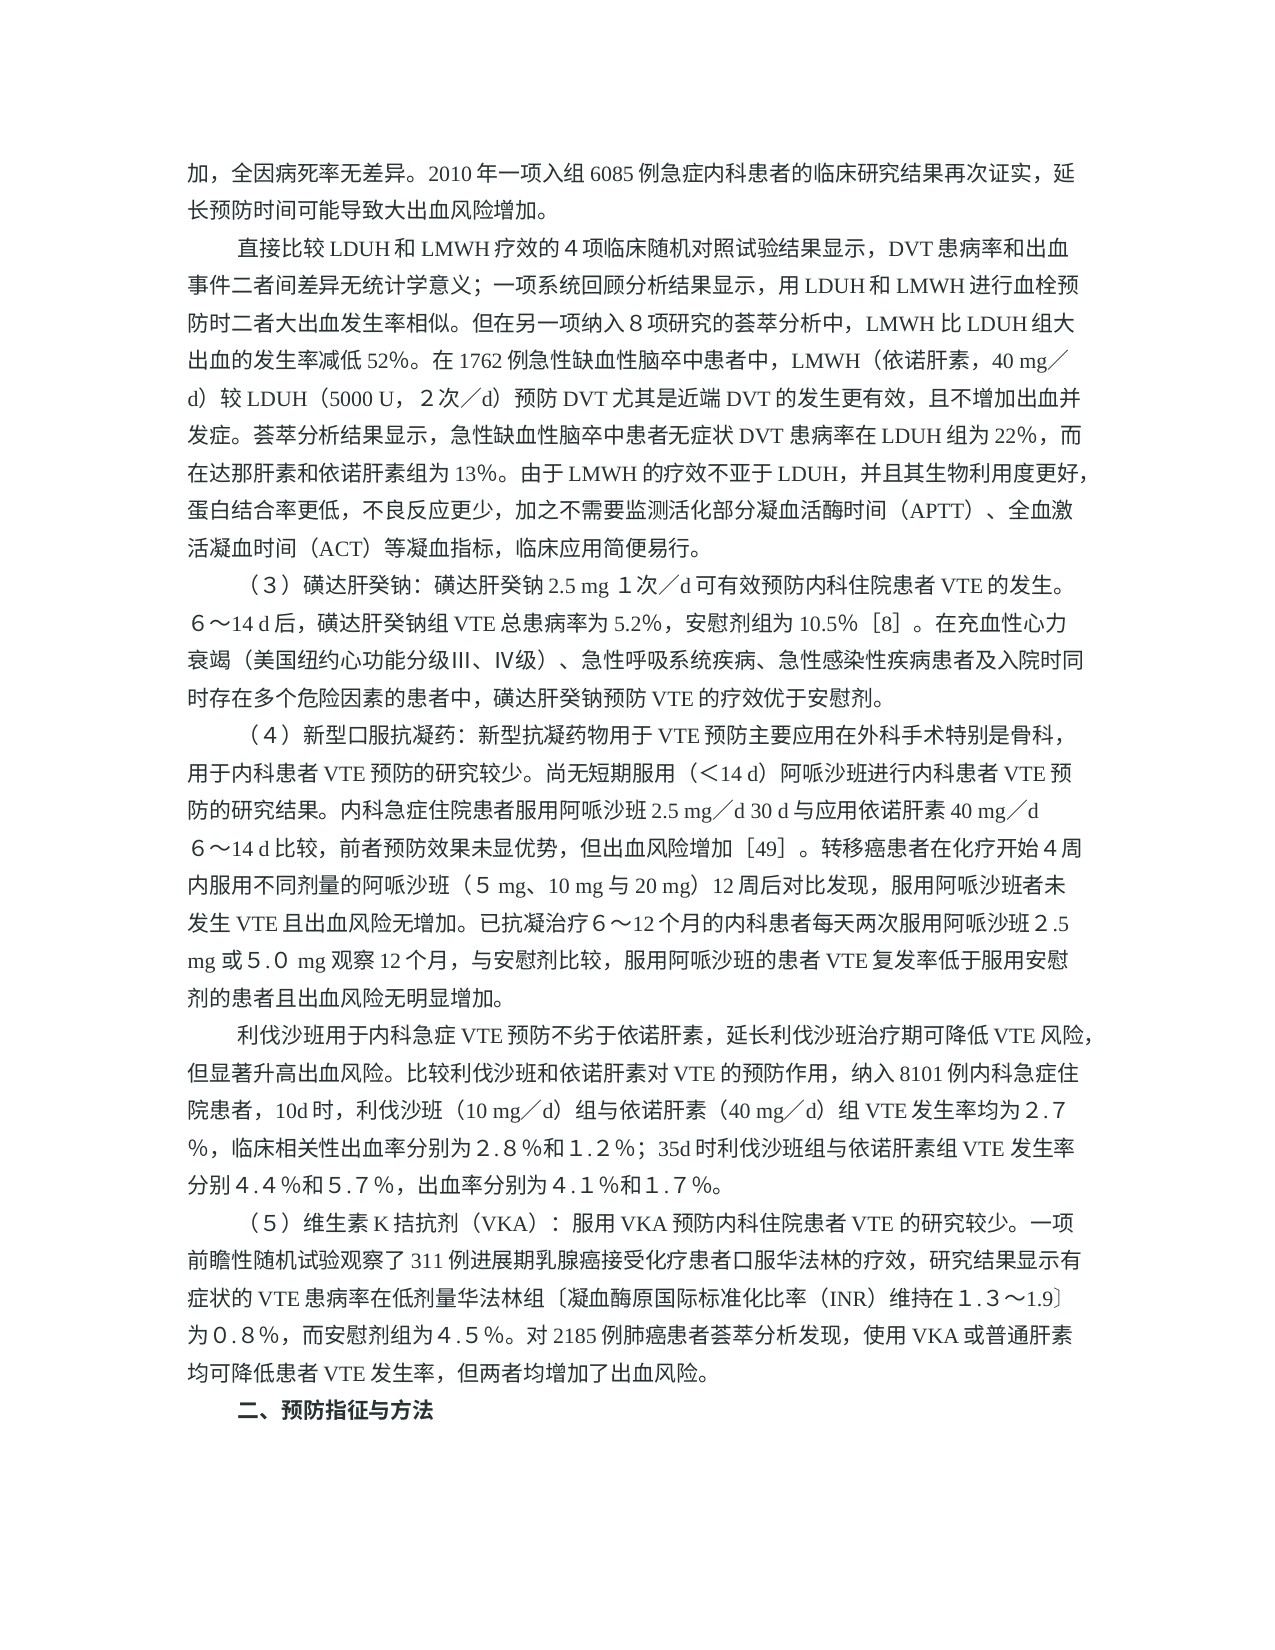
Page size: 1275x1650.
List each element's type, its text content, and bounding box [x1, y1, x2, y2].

text （４）新型口服抗凝药：新型抗凝药物用于VTE预防主要应用在外科手术特别是骨科，用于内科患者VTE预防的研究较少。尚无短期服用（＜14 d）阿哌沙班进行内科患者VTE预防的研究结果。内科急症住院患者服用阿哌沙班2.5 mg／d 30 d与应用依诺肝素40 mg／d ６～14 d比较，前者预防效果未显优势，但出血风险增加［49］。转移癌患者在化疗开始４周内服用不同剂量的阿哌沙班（５mg、10 mg 与20 mg）12周后对比发现，服用阿哌沙班者未发生VTE且出血风险无增加。已抗凝治疗６～12个月的内科患者每天两次服用阿哌沙班２.5 mg 或５.０ mg 观察12个月，与安慰剂比较，服用阿哌沙班的患者VTE复发率低于服用安慰剂的患者且出血风险无明显增加。 [187, 712, 1087, 1012]
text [187, 150, 1087, 225]
text 二、预防指征与方法 [187, 1387, 1087, 1425]
text （３）磺达肝癸钠：磺达肝癸钠2.5 mg １次／d可有效预防内科住院患者VTE的发生。６～14 d后，磺达肝癸钠组VTE总患病率为5.2％，安慰剂组为10.5％［8］。在充血性心力衰竭（美国纽约心功能分级Ⅲ、Ⅳ级）、急性呼吸系统疾病、急性感染性疾病患者及入院时同时存在多个危险因素的患者中，磺达肝癸钠预防VTE的疗效优于安慰剂。 [187, 562, 1087, 712]
text 直接比较LDUH和LMWH疗效的４项临床随机对照试验结果显示，DVT患病率和出血事件二者间差异无统计学意义；一项系统回顾分析结果显示，用LDUH和LMWH进行血栓预防时二者大出血发生率相似。但在另一项纳入８项研究的荟萃分析中，LMWH 比LDUH组大出血的发生率减低52％。在1762例急性缺血性脑卒中患者中，LMWH（依诺肝素，40 mg／d）较LDUH（5000 U，２次／d）预防DVT尤其是近端DVT的发生更有效，且不增加出血并发症。荟萃分析结果显示，急性缺血性脑卒中患者无症状DVT 患病率在LDUH组为22％，而在达那肝素和依诺肝素组为13％。由于LMWH的疗效不亚于LDUH，并且其生物利用度更好，蛋白结合率更低，不良反应更少，加之不需要监测活化部分凝血活酶时间（APTT）、全血激活凝血时间（ACT）等凝血指标，临床应用简便易行。 [187, 225, 1087, 562]
text （５）维生素K拮抗剂（VKA）：服用VKA预防内科住院患者VTE 的研究较少。一项前瞻性随机试验观察了311例进展期乳腺癌接受化疗患者口服华法林的疗效，研究结果显示有症状的VTE患病率在低剂量华法林组〔凝血酶原国际标准化比率（INR）维持在１.３～1.9〕为０.８％，而安慰剂组为４.５％。对2185例肺癌患者荟萃分析发现，使用VKA或普通肝素均可降低患者VTE发生率，但两者均增加了出血风险。 [187, 1200, 1087, 1387]
text 利伐沙班用于内科急症VTE预防不劣于依诺肝素，延长利伐沙班治疗期可降低VTE风险，但显著升高出血风险。比较利伐沙班和依诺肝素对VTE的预防作用，纳入8101例内科急症住院患者，10d时，利伐沙班（10 mg／d）组与依诺肝素（40 mg／d）组VTE发生率均为２.７％，临床相关性出血率分别为２.８％和１.２％；35d时利伐沙班组与依诺肝素组VTE 发生率分别４.４％和５.７％，出血率分别为４.１％和１.７％。 [187, 1012, 1087, 1200]
